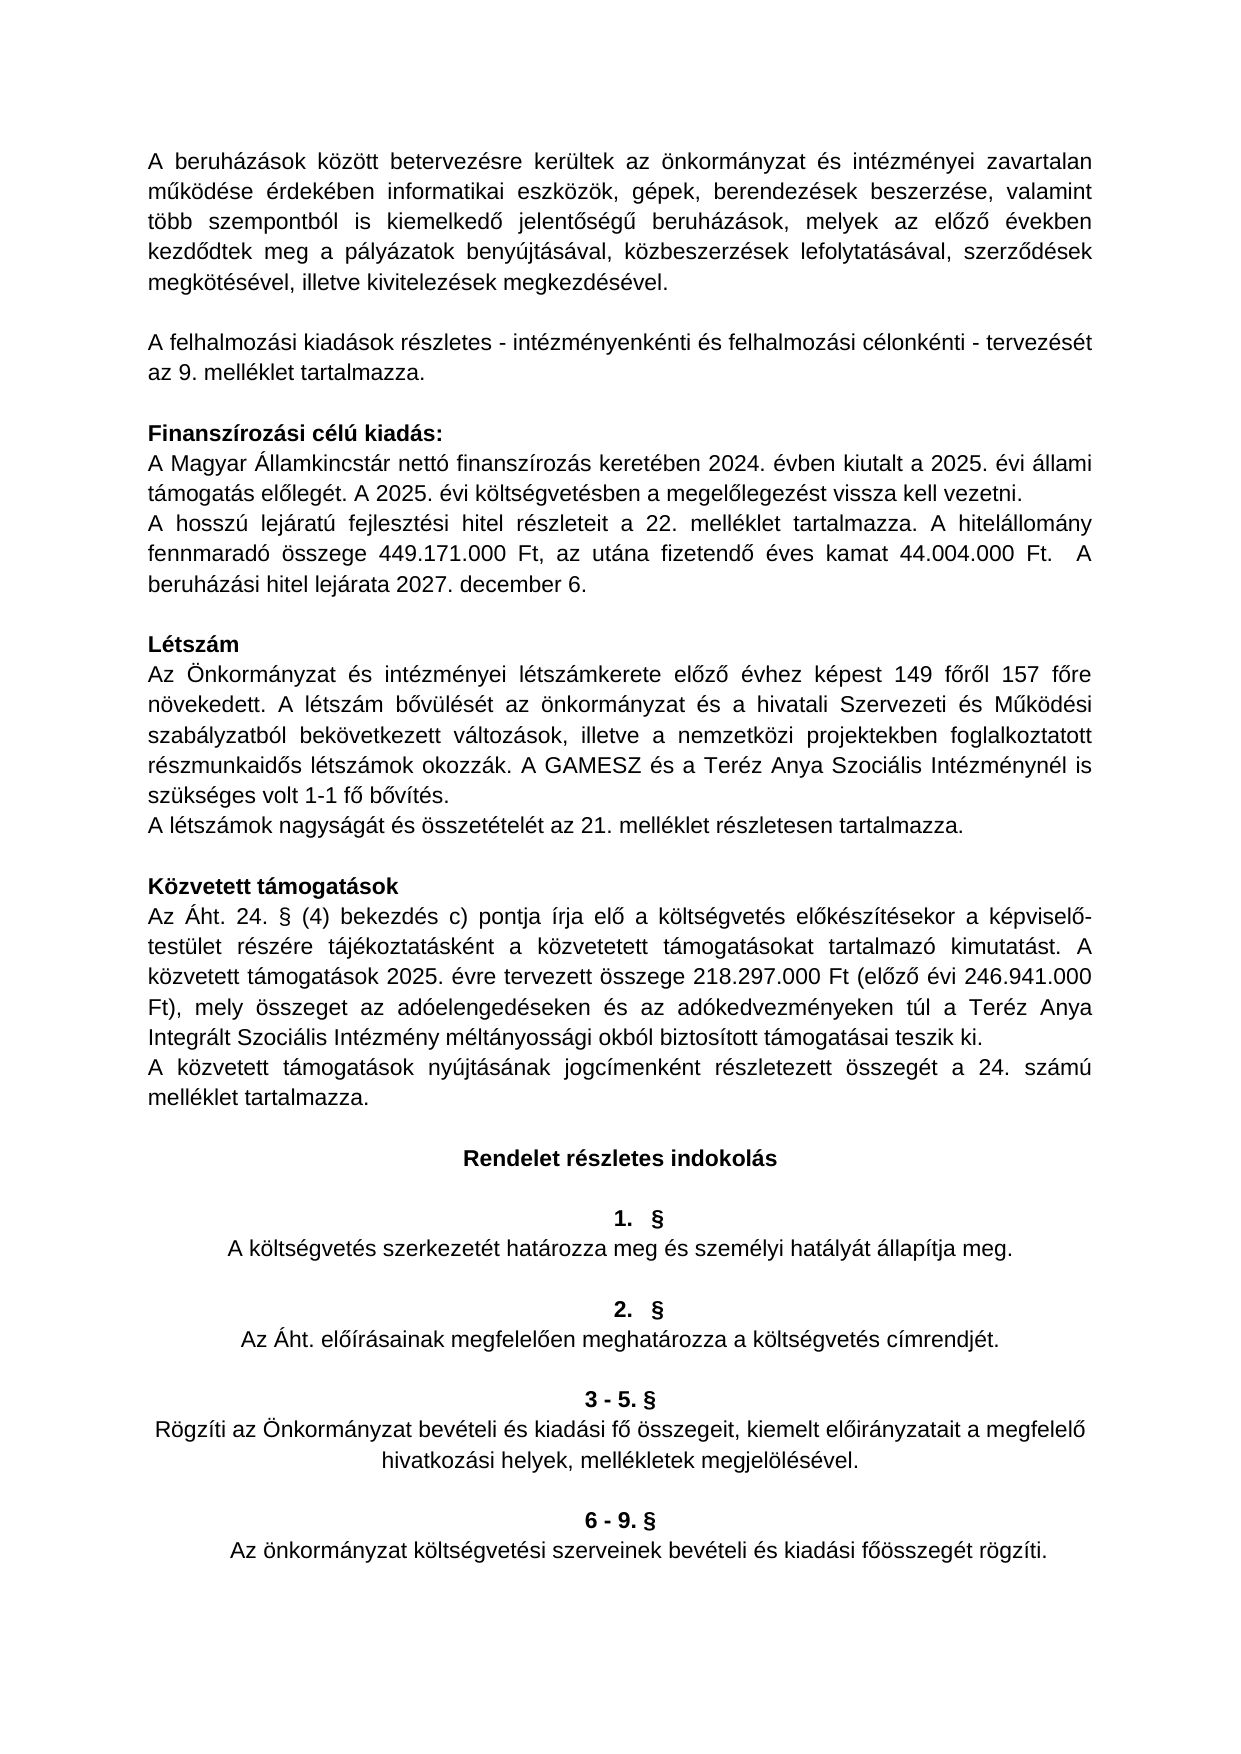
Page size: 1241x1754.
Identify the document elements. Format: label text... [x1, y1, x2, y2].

text Az Áht. előírásainak megfelelően meghatározza a költségvetés címrendjét. [148, 1326, 1093, 1352]
text Finanszírozási célú kiadás: [148, 419, 1093, 446]
text A közvetett támogatások nyújtásának jogcímenként részletezett összegét a 24. számú melléklet tartalmazza. [148, 1054, 1093, 1110]
text A létszámok nagyságát és összetételét az 21. melléklet részletesen tartalmazza. [148, 812, 1093, 838]
text A felhalmozási kiadások részletes - intézményenkénti és felhalmozási célonkénti - tervezését az 9. melléklet tartalmazza. [148, 329, 1093, 385]
text Létszám [148, 631, 1093, 657]
text A beruházások között betervezésre kerültek az önkormányzat és intézményei zavartalan működése érdekében informatikai eszközök, gépek, berendezések beszerzése, valamint több szempontból is kiemelkedő jelentőségű beruházások, melyek az előző években kezdődtek meg a pályázatok benyújtásával, közbeszerzések lefolytatásával, szerződések megkötésével, illetve kivitelezések megkezdésével. [148, 148, 1093, 295]
text A költségvetés szerkezetét határozza meg és személyi hatályát állapítja meg. [148, 1235, 1093, 1261]
list § [185, 1296, 1093, 1322]
text Rögzíti az Önkormányzat bevételi és kiadási fő összegeit, kiemelt előirányzatait a megfelelő hivatkozási helyek, mellékletek megjelölésével. [148, 1416, 1093, 1473]
list § [185, 1205, 1093, 1231]
text Az Önkormányzat és intézményei létszámkerete előző évhez képest 149 főről 157 főre növekedett. A létszám bővülését az önkormányzat és a hivatali Szervezeti és Működési szabályzatból bekövetkezett változások, illetve a nemzetközi projektekben foglalkoztatott részmunkaidős létszámok okozzák. A GAMESZ és a Teréz Anya Szociális Intézménynél is szükséges volt 1-1 fő bővítés. [148, 661, 1093, 808]
text Az önkormányzat költségvetési szerveinek bevételi és kiadási főösszegét rögzíti. [185, 1537, 1093, 1563]
text A Magyar Államkincstár nettó finanszírozás keretében 2024. évben kiutalt a 2025. évi állami támogatás előlegét. A 2025. évi költségvetésben a megelőlegezést vissza kell vezetni. [148, 450, 1093, 506]
text Rendelet részletes indokolás [148, 1144, 1093, 1171]
text A hosszú lejáratú fejlesztési hitel részleteit a 22. melléklet tartalmazza. A hitelállomány fennmaradó összege 449.171.000 Ft, az utána fizetendő éves kamat 44.004.000 Ft. A beruházási hitel lejárata 2027. december 6. [148, 510, 1093, 597]
text 3 - 5. § [148, 1386, 1093, 1412]
text Az Áht. 24. § (4) bekezdés c) pontja írja elő a költségvetés előkészítésekor a képviselő-testület részére tájékoztatásként a közvetetett támogatásokat tartalmazó kimutatást. A közvetett támogatások 2025. évre tervezett összege 218.297.000 Ft (előző évi 246.941.000 Ft), mely összeget az adóelengedéseken és az adókedvezményeken túl a Teréz Anya Integrált Szociális Intézmény méltányossági okból biztosított támogatásai teszik ki. [148, 903, 1093, 1050]
text Közvetett támogatások [148, 873, 1093, 899]
text 6 - 9. § [148, 1507, 1093, 1533]
